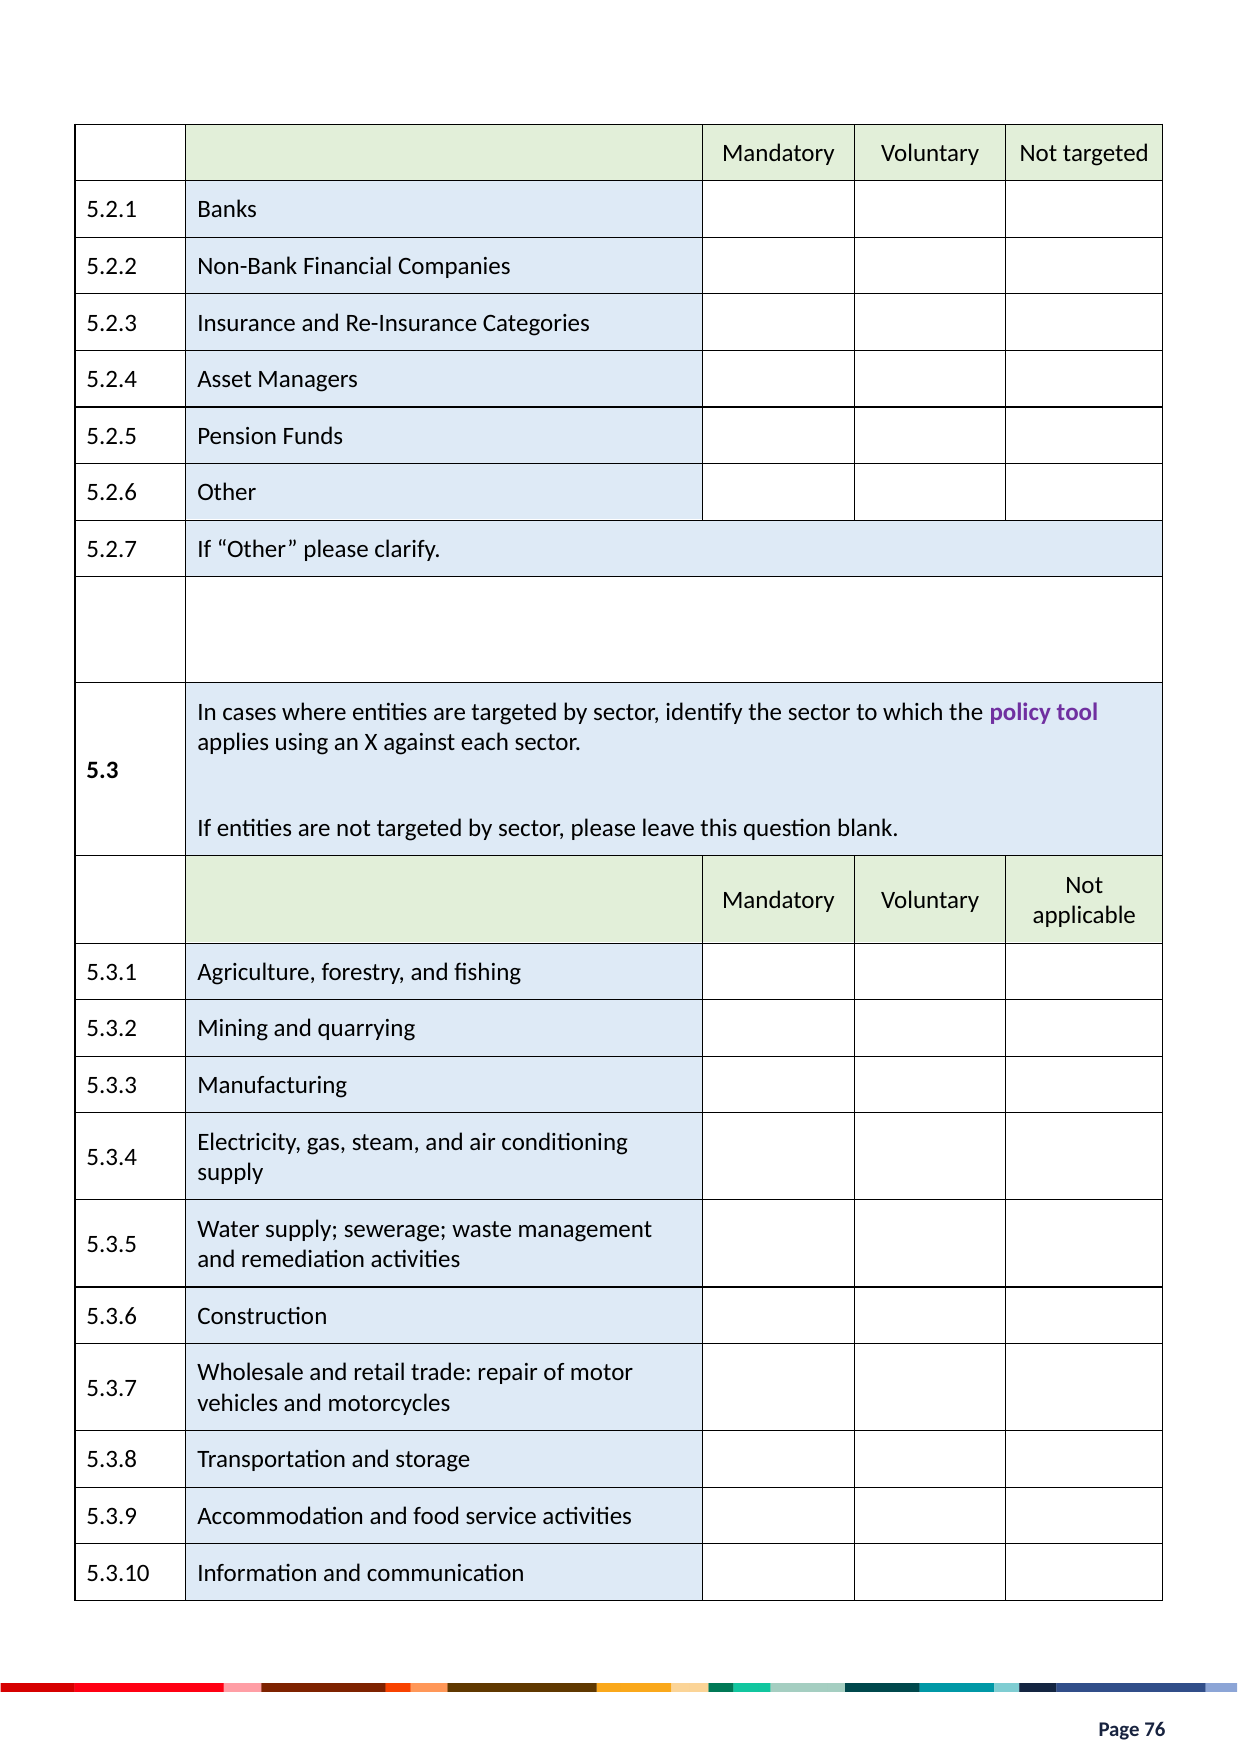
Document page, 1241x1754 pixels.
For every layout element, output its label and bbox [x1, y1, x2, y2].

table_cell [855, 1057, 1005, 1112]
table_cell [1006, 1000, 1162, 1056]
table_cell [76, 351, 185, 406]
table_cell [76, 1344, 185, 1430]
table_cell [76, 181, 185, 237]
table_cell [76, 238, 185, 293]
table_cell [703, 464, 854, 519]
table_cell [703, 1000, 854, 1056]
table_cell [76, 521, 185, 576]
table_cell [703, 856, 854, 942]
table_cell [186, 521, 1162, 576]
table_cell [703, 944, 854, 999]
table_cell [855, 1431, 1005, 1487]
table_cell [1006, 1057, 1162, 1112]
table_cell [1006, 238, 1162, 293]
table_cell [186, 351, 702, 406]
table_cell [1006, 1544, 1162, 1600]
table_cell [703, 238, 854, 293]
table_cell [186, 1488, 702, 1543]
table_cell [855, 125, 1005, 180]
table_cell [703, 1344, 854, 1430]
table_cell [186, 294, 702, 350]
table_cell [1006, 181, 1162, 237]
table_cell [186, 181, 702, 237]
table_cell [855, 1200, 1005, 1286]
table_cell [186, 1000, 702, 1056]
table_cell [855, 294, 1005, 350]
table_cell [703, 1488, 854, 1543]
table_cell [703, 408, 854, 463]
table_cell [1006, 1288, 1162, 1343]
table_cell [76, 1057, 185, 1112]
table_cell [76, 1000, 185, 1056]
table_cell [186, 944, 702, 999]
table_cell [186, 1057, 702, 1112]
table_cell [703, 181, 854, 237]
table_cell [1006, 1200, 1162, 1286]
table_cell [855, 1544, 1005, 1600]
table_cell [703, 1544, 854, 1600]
picture [0, 1683, 1236, 1692]
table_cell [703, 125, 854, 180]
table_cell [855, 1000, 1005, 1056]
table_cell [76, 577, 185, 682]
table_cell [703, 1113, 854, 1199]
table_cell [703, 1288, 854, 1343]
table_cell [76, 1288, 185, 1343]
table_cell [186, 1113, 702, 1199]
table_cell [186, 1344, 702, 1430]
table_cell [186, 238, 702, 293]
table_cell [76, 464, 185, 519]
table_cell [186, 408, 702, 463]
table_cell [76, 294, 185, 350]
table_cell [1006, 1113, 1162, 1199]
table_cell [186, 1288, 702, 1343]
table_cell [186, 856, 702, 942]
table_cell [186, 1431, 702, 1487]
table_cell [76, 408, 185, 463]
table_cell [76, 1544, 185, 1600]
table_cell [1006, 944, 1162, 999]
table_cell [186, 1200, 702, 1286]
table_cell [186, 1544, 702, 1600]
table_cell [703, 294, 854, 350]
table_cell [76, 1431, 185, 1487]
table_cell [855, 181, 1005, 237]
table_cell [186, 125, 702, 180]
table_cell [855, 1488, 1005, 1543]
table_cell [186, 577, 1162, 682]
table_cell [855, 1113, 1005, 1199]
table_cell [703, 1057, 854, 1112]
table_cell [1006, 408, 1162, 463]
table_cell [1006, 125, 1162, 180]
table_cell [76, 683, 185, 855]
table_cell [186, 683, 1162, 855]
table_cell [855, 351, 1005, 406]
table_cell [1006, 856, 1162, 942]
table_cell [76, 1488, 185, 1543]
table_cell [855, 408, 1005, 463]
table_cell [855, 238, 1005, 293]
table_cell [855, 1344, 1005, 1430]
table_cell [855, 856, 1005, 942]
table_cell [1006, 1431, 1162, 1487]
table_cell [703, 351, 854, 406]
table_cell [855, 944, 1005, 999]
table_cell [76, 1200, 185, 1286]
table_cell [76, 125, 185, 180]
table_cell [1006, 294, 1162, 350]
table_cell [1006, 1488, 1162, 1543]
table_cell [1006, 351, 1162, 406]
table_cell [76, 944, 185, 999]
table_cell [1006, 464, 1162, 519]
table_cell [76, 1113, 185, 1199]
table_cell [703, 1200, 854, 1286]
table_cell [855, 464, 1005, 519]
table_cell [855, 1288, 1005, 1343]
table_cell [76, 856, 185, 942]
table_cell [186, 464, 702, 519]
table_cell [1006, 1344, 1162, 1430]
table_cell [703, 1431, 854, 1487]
